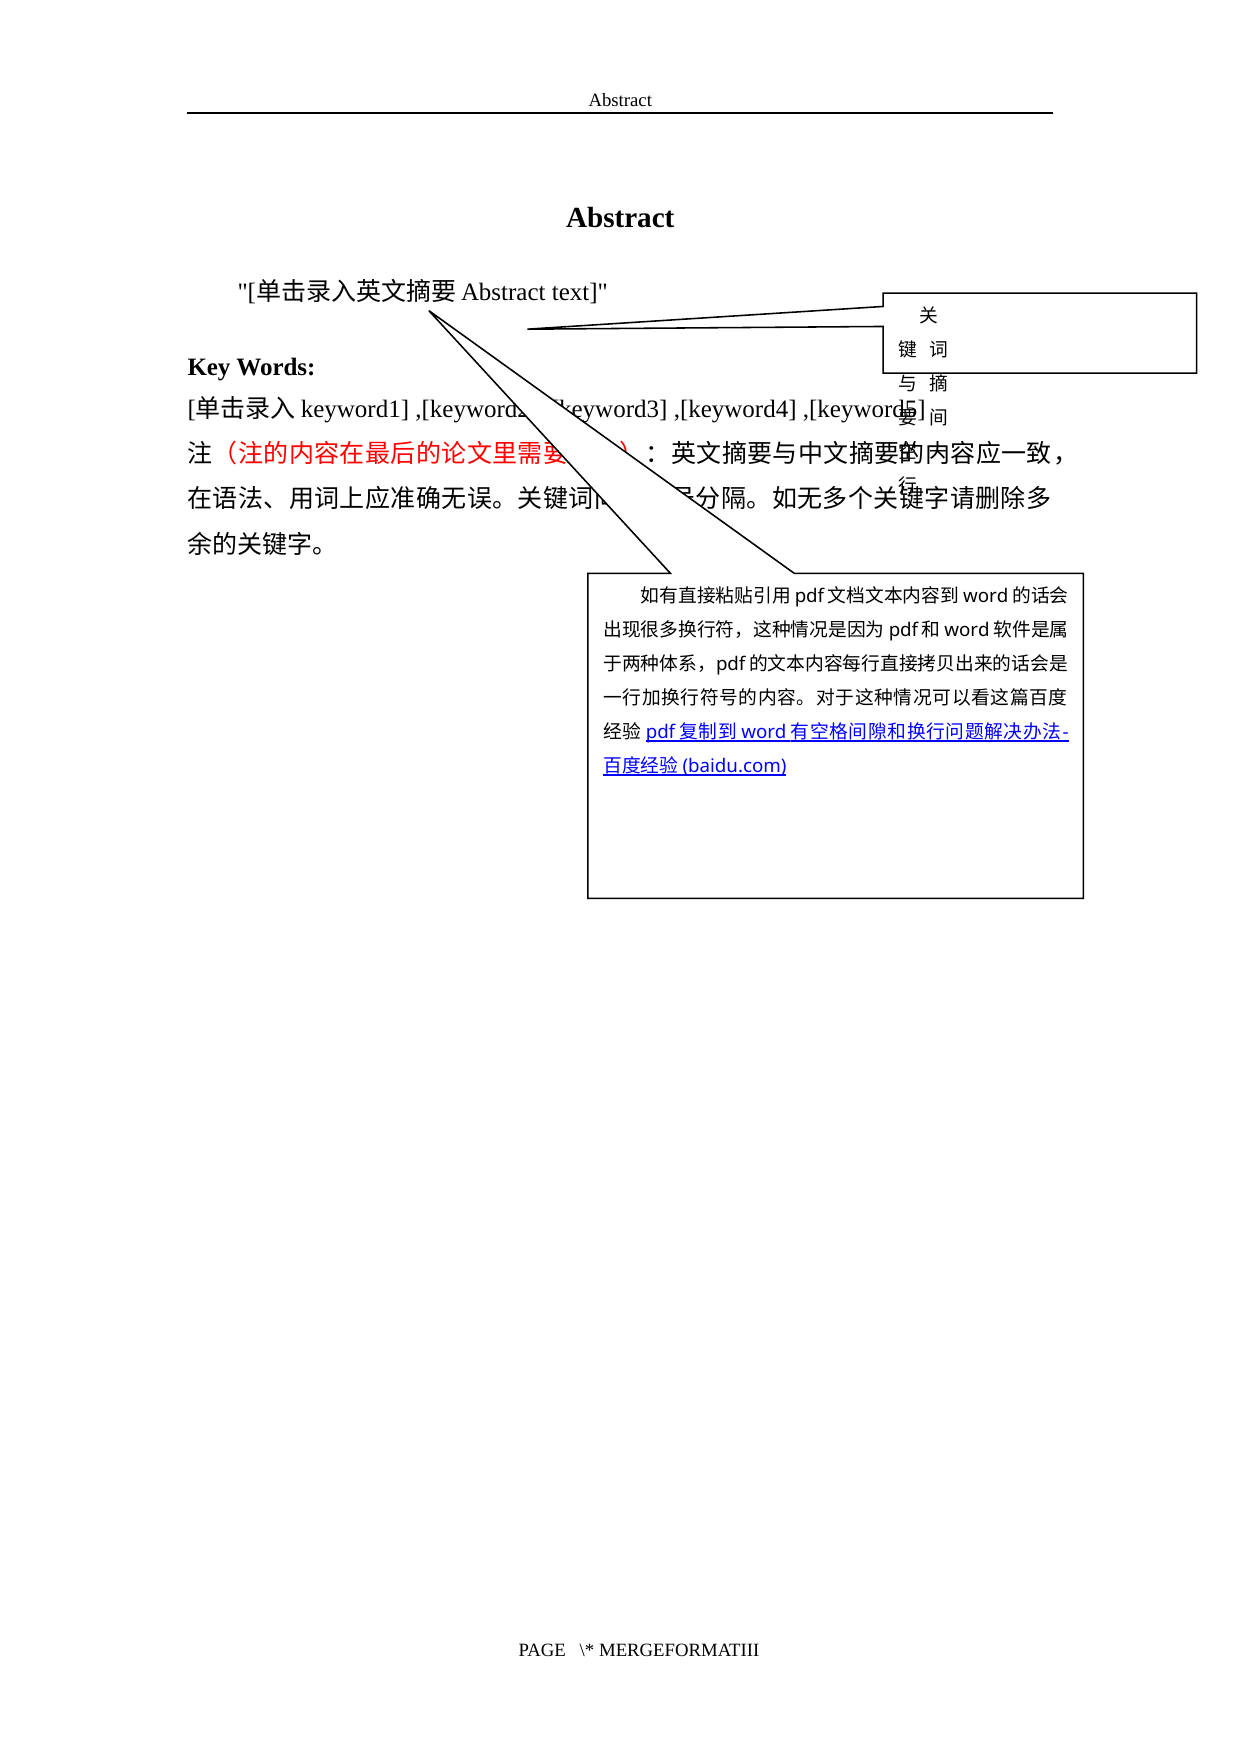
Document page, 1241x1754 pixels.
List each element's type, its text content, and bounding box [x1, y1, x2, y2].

text ,,,, [187, 388, 531, 424]
text 注（注的内容在最后的论文里需要删除）：英文摘要与中文摘要的内容应一致，在语法、用词上应准确无误。关键词间用逗号分隔。如无多个关键字请删除多余的关键字。 [602, 433, 1053, 560]
text 注（注的内容在最后的论文里需要删除）：英文摘要与中文摘要的内容应一致，在语法、用词上应准确无误。关键词间用逗号分隔。如无多个关键字请删除多余的关键字。 [187, 433, 656, 560]
text Key Words: [490, 352, 932, 381]
text Abstract [187, 200, 1053, 233]
text Key Words: [187, 352, 491, 381]
text ,,,, [540, 388, 1053, 424]
